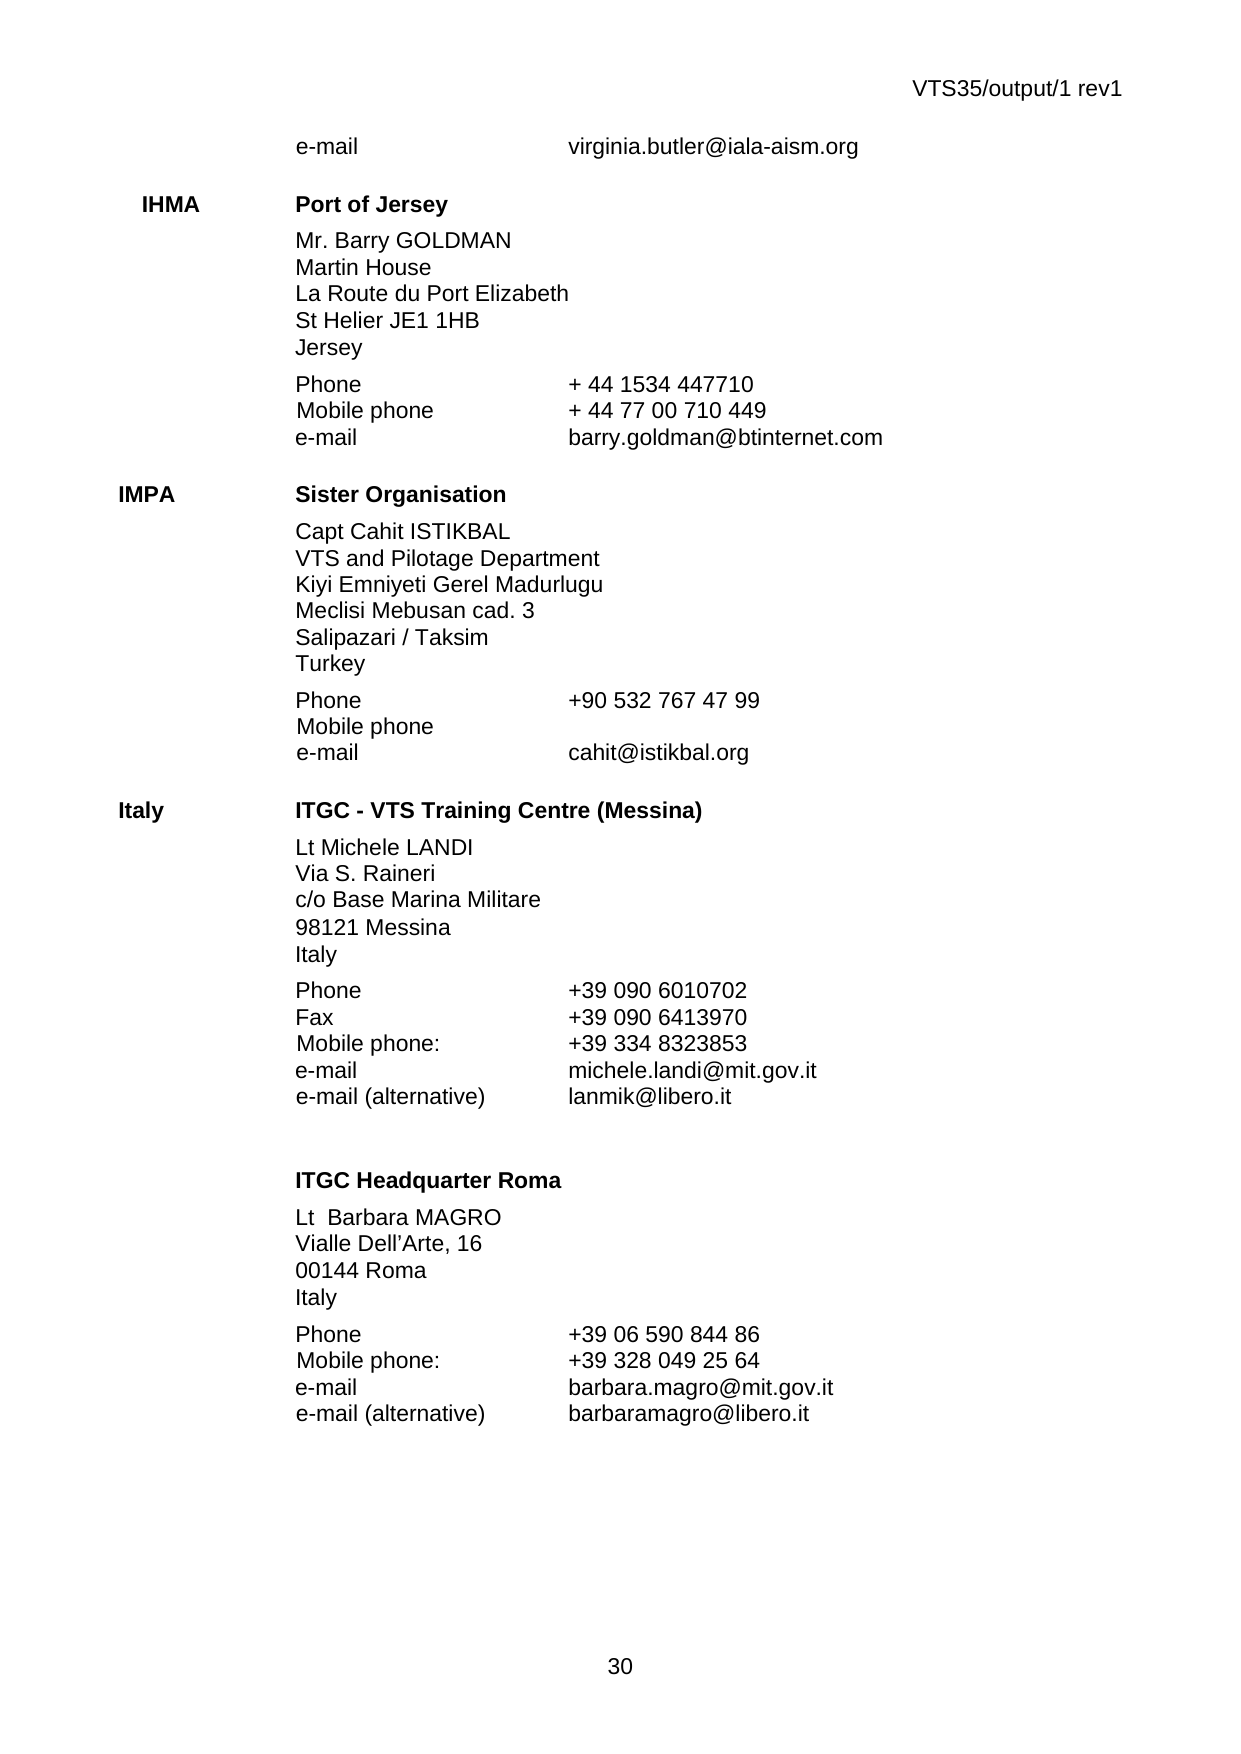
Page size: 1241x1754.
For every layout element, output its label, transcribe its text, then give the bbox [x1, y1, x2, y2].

text Mobile phone + 44 77 00 710 449 [118, 397, 1122, 424]
text IHMA Port of Jersey [118, 191, 1122, 217]
text Capt Cahit ISTIKBAL [118, 518, 1122, 544]
text 98121 Messina [118, 913, 1122, 940]
text Italy ITGC - VTS Training Centre (Messina) [118, 797, 1122, 823]
text La Route du Port Elizabeth [118, 280, 1122, 306]
text Via S. Raineri [118, 860, 1122, 886]
text Phone +39 090 6010702 [118, 977, 1122, 1004]
text e-mail barbara.magro@mit.gov.it [118, 1374, 1122, 1400]
text IMPA Sister Organisation [118, 481, 1122, 508]
text Fax +39 090 6413970 [118, 1004, 1122, 1030]
text ITGC Headquarter Roma [118, 1167, 1122, 1193]
text Kiyi Emniyeti Gerel Madurlugu [118, 571, 1122, 597]
text Mobile phone [118, 713, 1122, 739]
text Lt Barbara MAGRO [118, 1204, 1122, 1230]
text Vialle Dell’Arte, 16 [118, 1230, 1122, 1256]
text e-mail michele.landi@mit.gov.it [118, 1057, 1122, 1083]
text Italy [118, 941, 1122, 967]
text Phone + 44 1534 447710 [118, 371, 1122, 397]
text e-mail (alternative) lanmik@libero.it [118, 1083, 1122, 1109]
text Salipazari / Taksim [118, 623, 1122, 650]
text 00144 Roma [118, 1257, 1122, 1283]
text Lt Michele LANDI [118, 834, 1122, 860]
text Martin House [118, 254, 1122, 280]
text e-mail (alternative) barbaramagro@libero.it [118, 1400, 1122, 1426]
text Phone +39 06 590 844 86 [118, 1321, 1122, 1347]
text Mobile phone: +39 334 8323853 [118, 1030, 1122, 1057]
text e-mail virginia.butler@iala-aism.org [118, 133, 1122, 159]
text Jersey [118, 334, 1122, 361]
text VTS and Pilotage Department [118, 544, 1122, 571]
text Mr. Barry GOLDMAN [118, 227, 1122, 254]
text Mobile phone: +39 328 049 25 64 [118, 1347, 1122, 1374]
text St Helier JE1 1HB [118, 307, 1122, 333]
text Italy [118, 1284, 1122, 1311]
text e-mail cahit@istikbal.org [118, 739, 1122, 766]
text Turkey [118, 650, 1122, 676]
text Meclisi Mebusan cad. 3 [118, 597, 1122, 623]
text Phone +90 532 767 47 99 [118, 687, 1122, 713]
text c/o Base Marina Militare [118, 886, 1122, 913]
text e-mail barry.goldman@btinternet.com [118, 424, 1122, 450]
